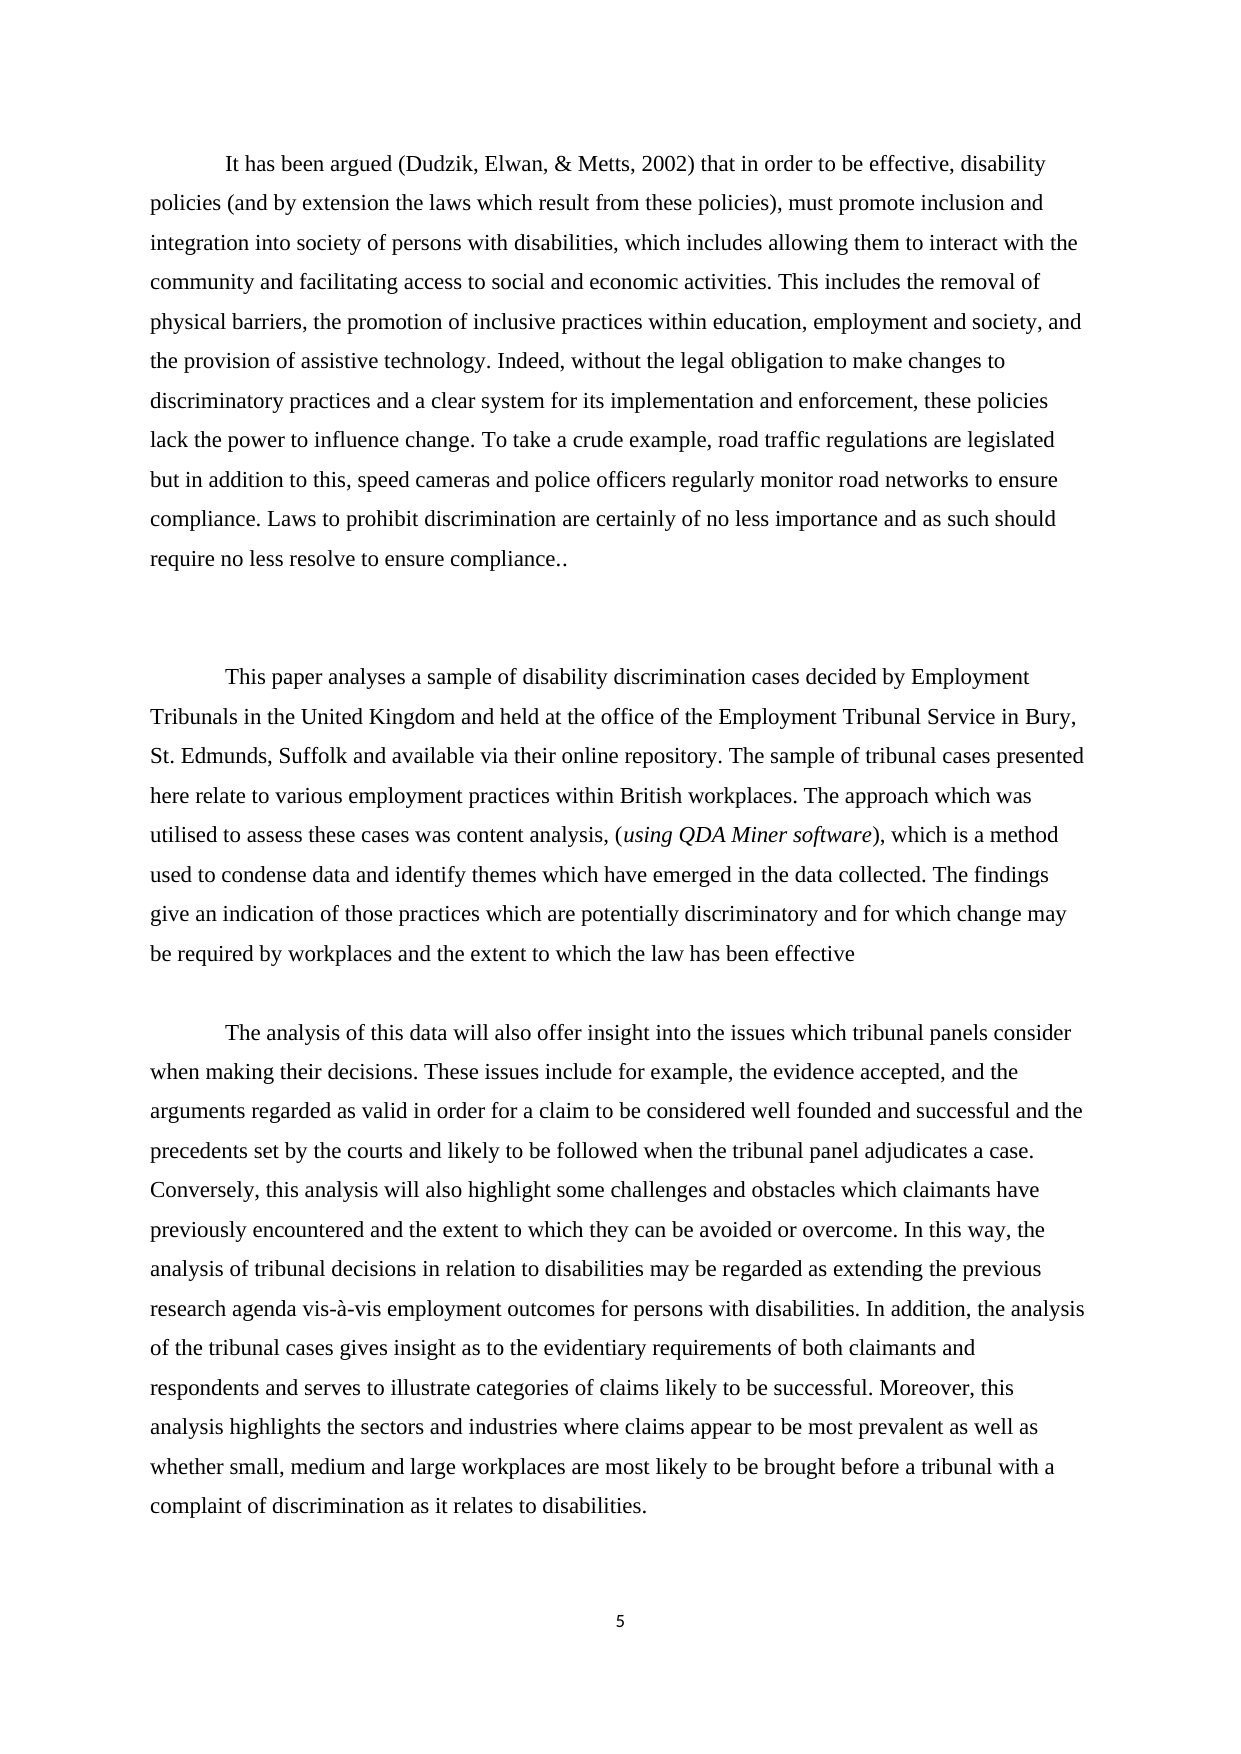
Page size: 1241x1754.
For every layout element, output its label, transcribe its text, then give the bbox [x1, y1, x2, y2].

text It has been argued (Dudzik, Elwan, & Metts, 2002) that in order to be effective, disability policies (and by extension the laws which result from these policies), must promote inclusion and integration into society of persons with disabilities, which includes allowing them to interact with the community and facilitating access to social and economic activities. This includes the removal of physical barriers, the promotion of inclusive practices within education, employment and society, and the provision of assistive technology. Indeed, without the legal obligation to make changes to discriminatory practices and a clear system for its implementation and enforcement, these policies lack the power to influence change. To take a crude example, road traffic regulations are legislated but in addition to this, speed cameras and police officers regularly monitor road networks to ensure compliance. Laws to prohibit discrimination are certainly of no less importance and as such should require no less resolve to ensure compliance.. [150, 150, 1090, 571]
text This paper analyses a sample of disability discrimination cases decided by Employment Tribunals in the United Kingdom and held at the office of the Employment Tribunal Service in Bury, St. Edmunds, Suffolk and available via their online repository. The sample of tribunal cases presented here relate to various employment practices within British workplaces. The approach which was utilised to assess these cases was content analysis, (using QDA Miner software), which is a method used to condense data and identify themes which have emerged in the data collected. The findings give an indication of those practices which are potentially discriminatory and for which change may be required by workplaces and the extent to which the law has been effective [150, 663, 1090, 966]
text The analysis of this data will also offer insight into the issues which tribunal panels consider when making their decisions. These issues include for example, the evidence accepted, and the arguments regarded as valid in order for a claim to be considered well founded and successful and the precedents set by the courts and likely to be followed when the tribunal panel adjudicates a case. Conversely, this analysis will also highlight some challenges and obstacles which claimants have previously encountered and the extent to which they can be avoided or overcome. In this way, the analysis of tribunal decisions in relation to disabilities may be regarded as extending the previous research agenda vis-à-vis employment outcomes for persons with disabilities. In addition, the analysis of the tribunal cases gives insight as to the evidentiary requirements of both claimants and respondents and serves to illustrate categories of claims likely to be successful. Moreover, this analysis highlights the sectors and industries where claims appear to be most prevalent as well as whether small, medium and large workplaces are most likely to be brought before a tribunal with a complaint of discrimination as it relates to disabilities. [150, 1018, 1090, 1519]
